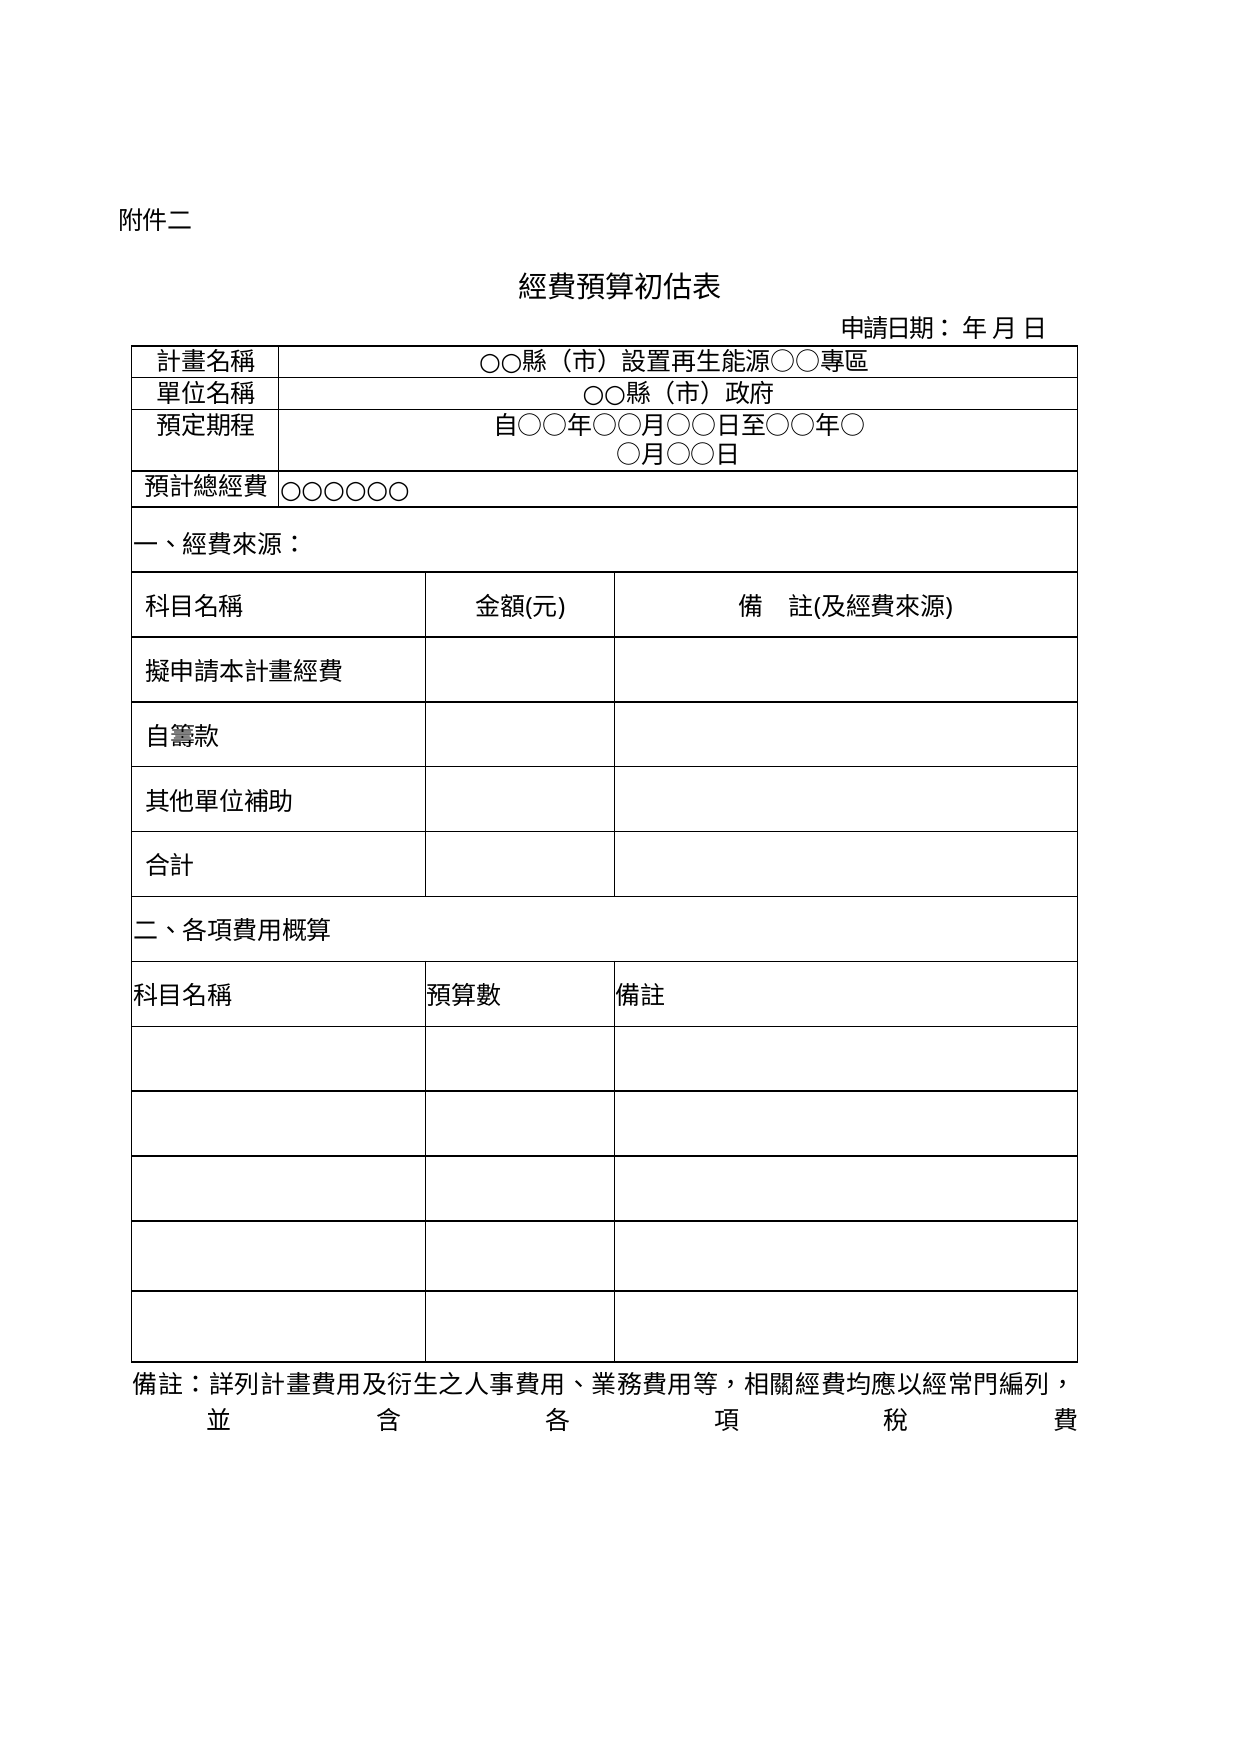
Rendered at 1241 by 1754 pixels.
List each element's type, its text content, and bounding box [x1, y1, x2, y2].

table_cell [426, 767, 614, 831]
table_cell 金額(元) [426, 573, 614, 636]
table_cell [615, 767, 1077, 831]
table_cell [132, 1157, 425, 1220]
table_cell [426, 1157, 614, 1220]
table_cell [426, 832, 614, 896]
text 備註：詳列計畫費用及衍生之人事費用、業務費用等，相關經費均應以經常門編列，並 含 各 項 稅 費 [133, 1364, 1078, 1437]
table_cell [615, 1092, 1077, 1155]
table_cell 預算數 [426, 962, 614, 1026]
table_cell 單位名稱 [132, 378, 278, 409]
table_cell [615, 1157, 1077, 1220]
table_cell [426, 638, 614, 701]
table_cell [615, 1222, 1077, 1290]
table_cell 自籌款 [132, 703, 425, 766]
subtitle 經費預算初估表 [73, 263, 722, 305]
table_cell [132, 1292, 425, 1361]
table_cell ○○○○○○ [279, 472, 1077, 506]
text 申請日期： 年 月 日 [726, 309, 1184, 345]
table_cell 一、經費來源： [132, 508, 1077, 571]
table_cell 備註 [615, 962, 1077, 1026]
table_cell 備 註(及經費來源) [615, 573, 1077, 636]
table_cell [615, 1292, 1077, 1361]
table_cell 二、各項費用概算 [132, 897, 1077, 961]
table_cell ○○縣（市）政府 [279, 378, 1077, 409]
table_cell [132, 1222, 425, 1290]
table_cell [426, 1222, 614, 1290]
table_cell [132, 1092, 425, 1155]
table_cell 自○○年○○月○○日至○○年○○月○○日 [279, 410, 1077, 470]
table_cell [132, 1027, 425, 1090]
table_cell [426, 1027, 614, 1090]
text 附件二 [118, 200, 1184, 237]
table_cell [615, 703, 1077, 766]
table_cell [426, 1292, 614, 1361]
table_cell [426, 703, 614, 766]
table_cell [615, 1027, 1077, 1090]
table_cell 預定期程 [132, 410, 278, 470]
table_cell [615, 638, 1077, 701]
table_cell 合計 [132, 832, 425, 896]
table_cell 科目名稱 [132, 962, 425, 1026]
table_header ○○縣（市）設置再生能源○○專區 [279, 347, 1077, 377]
table_header 計畫名稱 [132, 347, 278, 377]
table_cell [615, 832, 1077, 896]
table_cell [426, 1092, 614, 1155]
table_cell 擬申請本計畫經費 [132, 638, 425, 701]
table_cell 科目名稱 [132, 573, 425, 636]
table_cell 其他單位補助 [132, 767, 425, 831]
table_cell 預計總經費 [132, 472, 278, 506]
